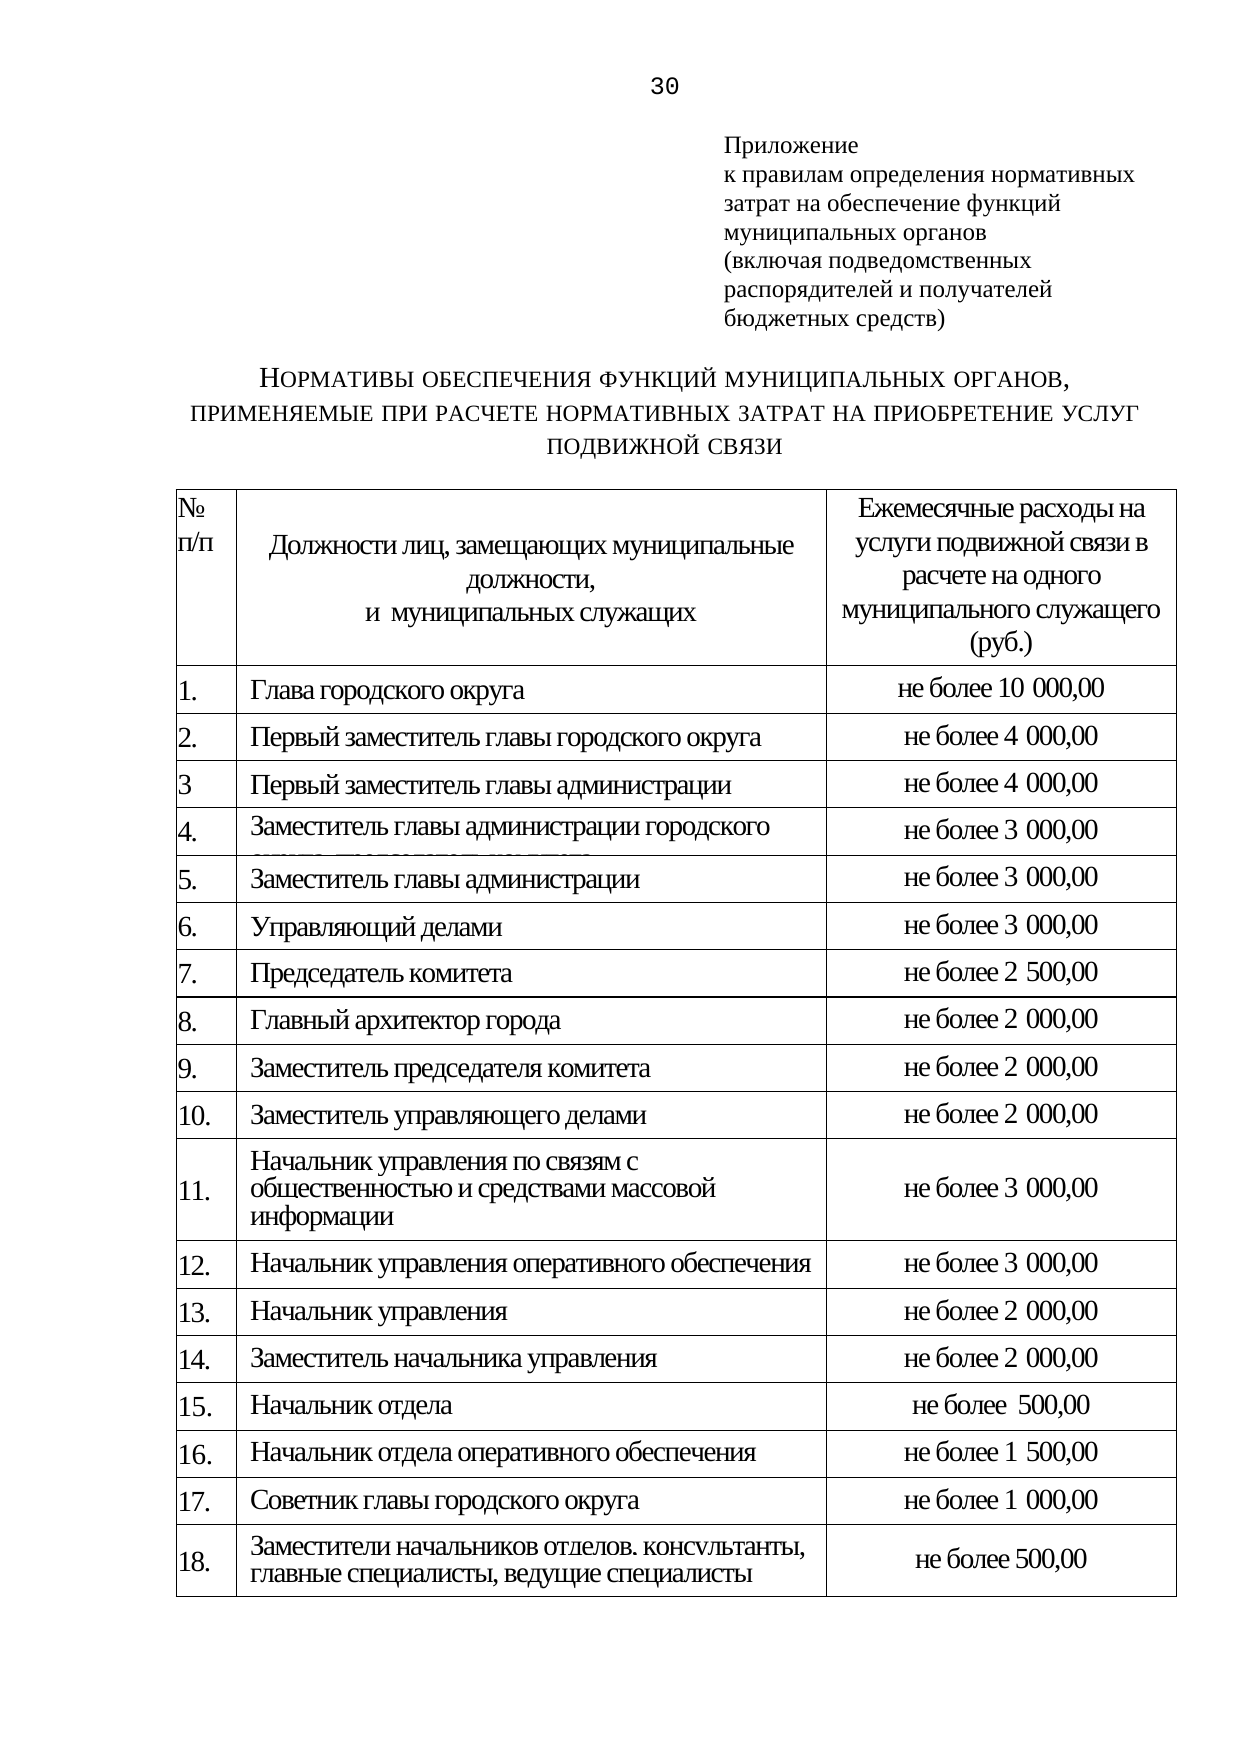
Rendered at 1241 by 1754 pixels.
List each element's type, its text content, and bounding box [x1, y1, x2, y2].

table_cell 5. [177, 856, 236, 902]
table_cell не более 10 000,00 [827, 666, 1176, 713]
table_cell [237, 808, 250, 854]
table_cell Заместитель главы администрации городского округа, председатель комитета [593, 808, 826, 854]
table_cell не более 4 000,00 [827, 761, 1176, 807]
table_cell 4. [177, 808, 236, 854]
table_cell 15. [177, 1383, 236, 1429]
table_cell Заместитель председателя комитета [237, 1045, 826, 1091]
text (включая подведомственных [177, 245, 1152, 274]
table_cell 14. [177, 1336, 236, 1382]
table_cell Заместители начальников отделов, консультанты, главные специалисты, ведущие специалисты [237, 1525, 826, 1596]
table_cell Главный архитектор города [237, 998, 826, 1044]
table_cell Советник главы городского округа [237, 1478, 826, 1524]
table_cell не более 3 000,00 [827, 1241, 1176, 1288]
table_cell не более 2 000,00 [827, 1045, 1176, 1091]
table_cell 13. [177, 1289, 236, 1335]
table_cell не более 1 000,00 [827, 1478, 1176, 1524]
table_cell не более 3 000,00 [827, 808, 1176, 854]
table_cell 8. [177, 998, 236, 1044]
table_cell 6. [177, 903, 236, 949]
table_cell не более 2 500,00 [827, 950, 1176, 996]
table_cell Начальник управления оперативного обеспечения [237, 1241, 826, 1288]
table_cell Первый заместитель главы городского округа [237, 714, 826, 760]
table_header Должности лиц, замещающих муниципальные должности, и муниципальных служащих [237, 490, 826, 665]
table_cell Начальник управления [237, 1289, 826, 1335]
table_cell Начальник управления по связям с общественностью и средствами массовой информации [237, 1139, 826, 1240]
table_cell 1. [177, 666, 236, 713]
table_cell Председатель комитета [237, 950, 826, 996]
table_cell не более 500,00 [827, 1525, 1176, 1596]
text распорядителей и получателей [177, 274, 1152, 303]
text Нормативы обеспечения функций муниципальных органов, применяемые при расчете нормативных затрат на приобретение услуг подвижной связи [177, 360, 1152, 461]
table_cell Заместитель главы администрации [237, 856, 826, 902]
text муниципальных органов [177, 217, 1152, 245]
table_cell 18. [177, 1525, 236, 1596]
table_cell 10. [177, 1092, 236, 1138]
table_cell Управляющий делами [237, 903, 826, 949]
table_cell не более 2 000,00 [827, 998, 1176, 1044]
table_header № п/п [177, 490, 236, 665]
table_cell Начальник отдела оперативного обеспечения [237, 1431, 826, 1477]
table_cell не более 2 000,00 [827, 1336, 1176, 1382]
table_cell Заместитель управляющего делами [237, 1092, 826, 1138]
table_header Ежемесячные расходы на услуги подвижной связи в расчете на одного муниципального служащего (руб.) [827, 490, 1176, 665]
table_cell 17. [177, 1478, 236, 1524]
text бюджетных средств) [177, 303, 1152, 332]
table_cell 16. [177, 1431, 236, 1477]
table_cell Заместитель начальника управления [237, 1336, 826, 1382]
table_cell 2. [177, 714, 236, 760]
table_cell не более 3 000,00 [827, 1139, 1176, 1240]
text затрат на обеспечение функций [177, 188, 1152, 217]
table_cell не более 4 000,00 [827, 714, 1176, 760]
text к правилам определения нормативных [177, 159, 1152, 188]
table_cell 12. [177, 1241, 236, 1288]
table_cell 11. [177, 1139, 236, 1240]
table_cell не более 2 000,00 [827, 1289, 1176, 1335]
table_cell не более 3 000,00 [827, 856, 1176, 902]
table_cell не более 2 000,00 [827, 1092, 1176, 1138]
table_cell Начальник отдела [237, 1383, 826, 1429]
table_cell не более 3 000,00 [827, 903, 1176, 949]
table_cell 3 [177, 761, 236, 807]
table_cell 7. [177, 950, 236, 996]
table_cell 9. [177, 1045, 236, 1091]
table_cell не более 1 500,00 [827, 1431, 1176, 1477]
table_cell Глава городского округа [237, 666, 826, 713]
table_cell Первый заместитель главы администрации [237, 761, 826, 807]
table_cell не более 500,00 [827, 1383, 1176, 1429]
text Приложение [177, 130, 1152, 159]
